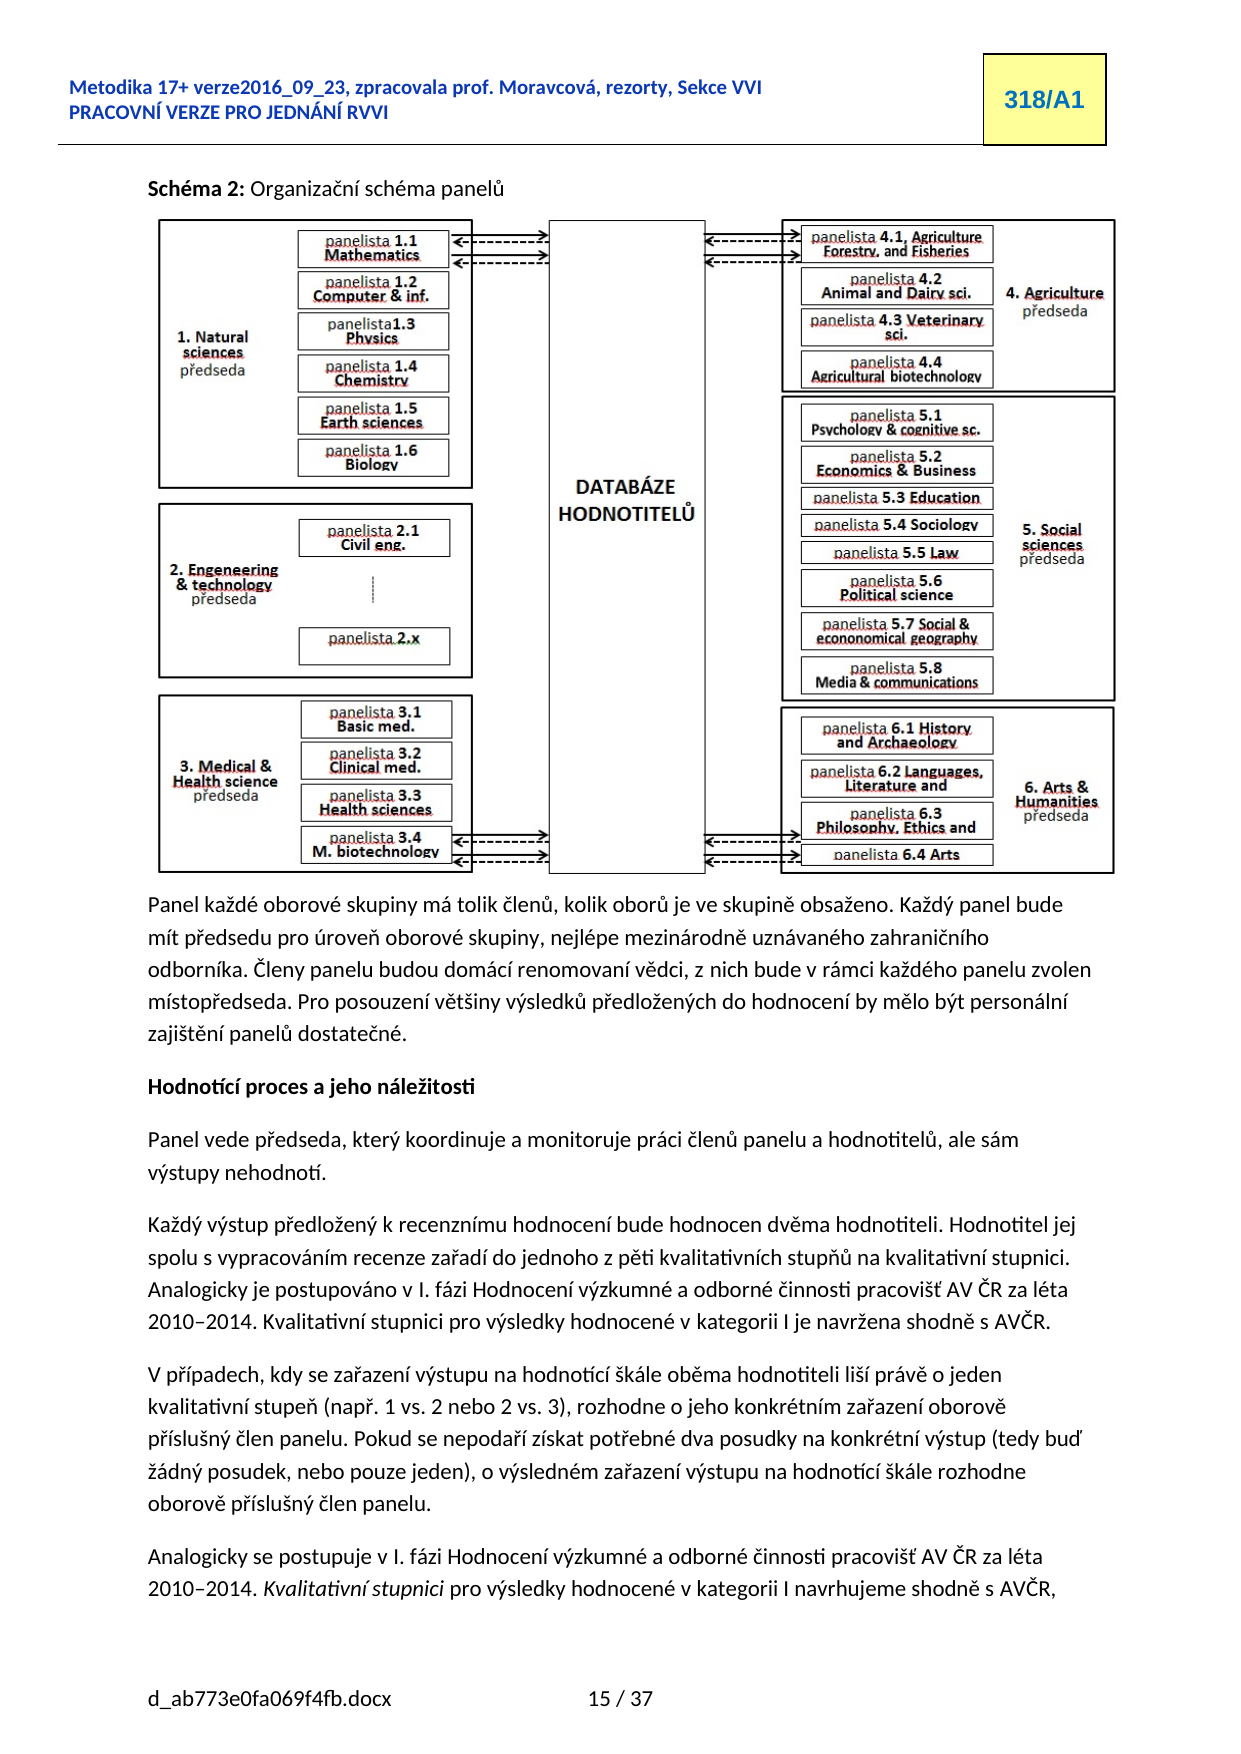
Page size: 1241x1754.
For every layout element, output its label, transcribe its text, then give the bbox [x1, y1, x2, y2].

text Hodnotící proces a jeho náležitosti [148, 1072, 1092, 1100]
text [148, 1542, 1092, 1602]
text Každý výstup předložený k recenznímu hodnocení bude hodnocen dvěma hodnotiteli. Hodnotitel jej spolu s vypracováním recenze zařadí do jednoho z pěti kvalitativních stupňů na kvalitativní stupnici. Analogicky je postupováno v I. fázi Hodnocení výzkumné a odborné činnosti pracovišť AV ČR za léta 2010–2014. Kvalitativní stupnici pro výsledky hodnocené v kategorii I je navržena shodně s AVČR. [148, 1211, 1092, 1335]
text Panel každé oborové skupiny má tolik členů, kolik oborů je ve skupině obsaženo. Každý panel bude mít předsedu pro úroveň oborové skupiny, nejlépe mezinárodně uznávaného zahraničního odborníka. Členy panelu budou domácí renomovaní vědci, z nich bude v rámci každého panelu zvolen místopředseda. Pro posouzení většiny výsledků předložených do hodnocení by mělo být personální zajištění panelů dostatečné. [148, 887, 1092, 1047]
text V případech, kdy se zařazení výstupu na hodnotící škále oběma hodnotiteli liší právě o jeden kvalitativní stupeň (např. 1 vs. 2 nebo 2 vs. 3), rozhodne o jeho konkrétním zařazení oborově příslušný člen panelu. Pokud se nepodaří získat potřebné dva posudky na konkrétní výstup (tedy buď žádný posudek, nebo pouze jeden), o výsledném zařazení výstupu na hodnotící škále rozhodne oborově příslušný člen panelu. [148, 1360, 1092, 1517]
text Panel vede předseda, který koordinuje a monitoruje práci členů panelu a hodnotitelů, ale sám výstupy nehodnotí. [148, 1125, 1092, 1186]
text Schéma 2: Organizační schéma panelů [148, 174, 1092, 203]
picture [147, 206, 1134, 887]
